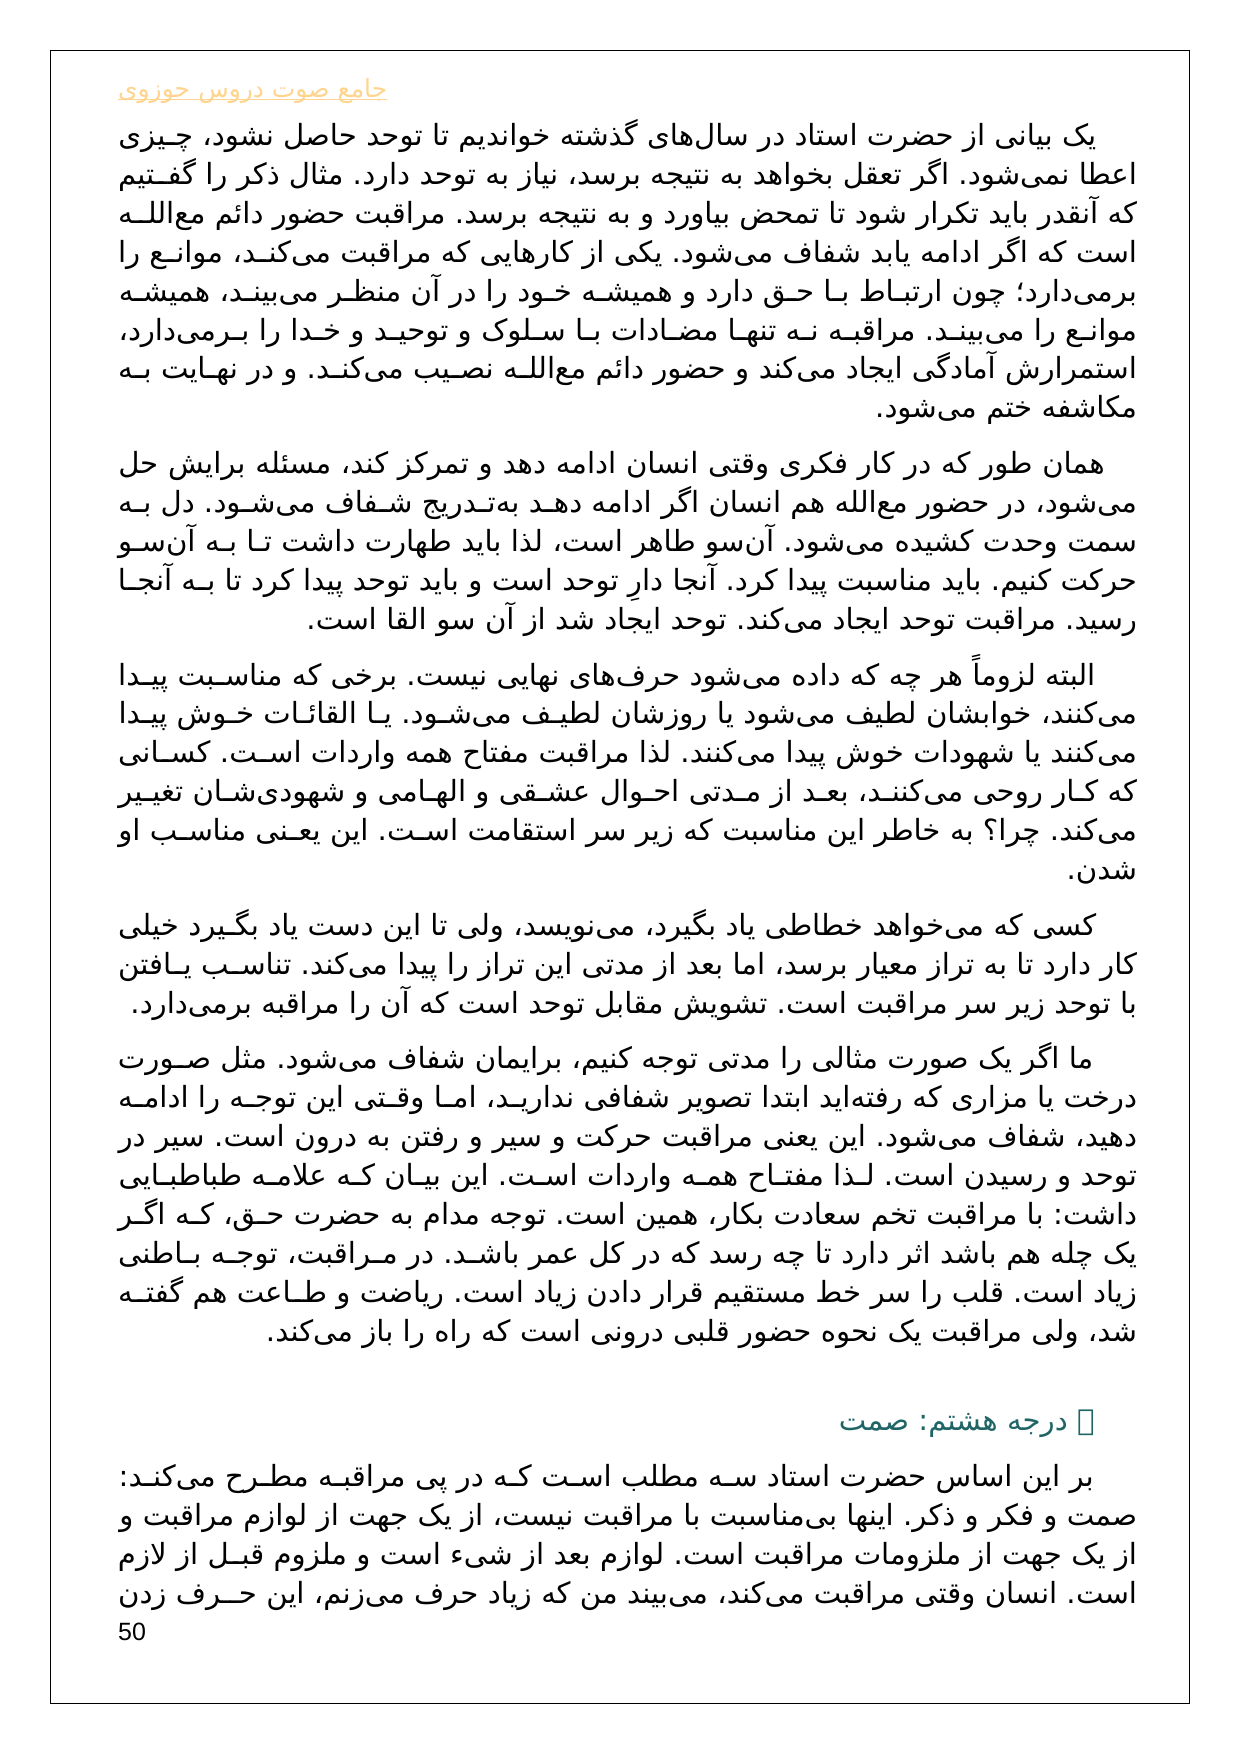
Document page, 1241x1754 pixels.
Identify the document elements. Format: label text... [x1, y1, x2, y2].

text ما اگر یک صورت مثالی را مدتی توجه کنیم، برایمان شفاف می‌شود. مثل صورت درخت یا مزاری که رفته‌اید ابتدا تصویر شفافی ندارید، اما وقتی این توجه را ادامه دهید، شفاف می‌شود. این یعنی مراقبت حرکت و سیر و رفتن به درون است. سیر در توحد و رسیدن است. لذا مفتاح همه واردات است. این بیان که علامه طباطبایی داشت: با مراقبت تخم سعادت بکار، همین است. توجه مدام به حضرت حق، که اگر یک چله هم باشد اثر دارد تا چه رسد که در کل عمر باشد. در مراقبت، توجه باطنی زیاد است. قلب را سر خط مستقیم قرار دادن زیاد است. ریاضت و طاعت هم گفته شد، ولی مراقبت یک نحوه حضور قلبی درونی است که راه را باز می‌کند. [118, 1042, 1137, 1348]
text کسی که می‌خواهد خطاطی یاد بگیرد، می‌نویسد، ولی تا این دست یاد بگیرد خیلی کار دارد تا به تراز معیار برسد، اما بعد از مدتی این تراز را پیدا می‌کند. تناسب یافتن با توحد زیر سر مراقبت است. تشویش مقابل توحد است که آن را مراقبه برمی‌دارد. [118, 908, 1137, 1020]
text همان طور که در کار فکری وقتی انسان ادامه دهد و تمرکز کند، مسئله برایش حل می‌شود، در حضور مع‌الله هم انسان اگر ادامه دهد به‌تدریج شفاف می‌شود. دل به سمت وحدت کشیده می‌شود. آن‌سو طاهر است، لذا باید طهارت داشت تا به آن‌سو حرکت کنیم. باید مناسبت پیدا کرد. آنجا دارِ توحد است و باید توحد پیدا کرد تا به آنجا رسید. مراقبت توحد ایجاد می‌کند. توحد ایجاد شد از آن سو القا است. [118, 446, 1137, 636]
text 🔵 درجه هشتم: صمت [118, 1403, 1119, 1437]
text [118, 1459, 1137, 1610]
text یک بیانی از حضرت استاد در سال‌های گذشته خواندیم تا توحد حاصل نشود، چیزی اعطا نمی‌شود. اگر تعقل بخواهد به نتیجه برسد، نیاز به توحد دارد. مثال ذکر را گفتیم که آنقدر باید تکرار شود تا تمحض بیاورد و به نتیجه برسد. مراقبت حضور دائم مع‌الله است که اگر ادامه یابد شفاف می‌شود. یکی از کارهایی که مراقبت می‌کند، موانع را برمی‌دارد؛ چون ارتباط با حق دارد و همیشه خود را در آن منظر می‌بیند، همیشه موانع را می‌بیند. مراقبه نه تنها مضادات با سلوک و توحید و خدا را برمی‌دارد، استمرارش آمادگی ایجاد می‌کند و حضور دائم مع‌الله نصیب می‌کند. و در نهایت به مکاشفه ختم می‌شود. [118, 118, 1137, 425]
text البته لزوماً هر چه که داده می‌شود حرف‌های نهایی نیست. برخی که مناسبت پیدا می‌کنند، خوابشان لطیف می‌شود یا روزشان لطیف می‌شود. یا القائات خوش پیدا می‌کنند یا شهودات خوش پیدا می‌کنند. لذا مراقبت مفتاح همه واردات است. کسانی که کار روحی می‌کنند، بعد از مدتی احوال عشقی و الهامی و شهودی‌شان تغییر می‌کند. چرا؟ به خاطر این مناسبت که زیر سر استقامت است. این یعنی مناسب او شدن. [118, 658, 1137, 887]
